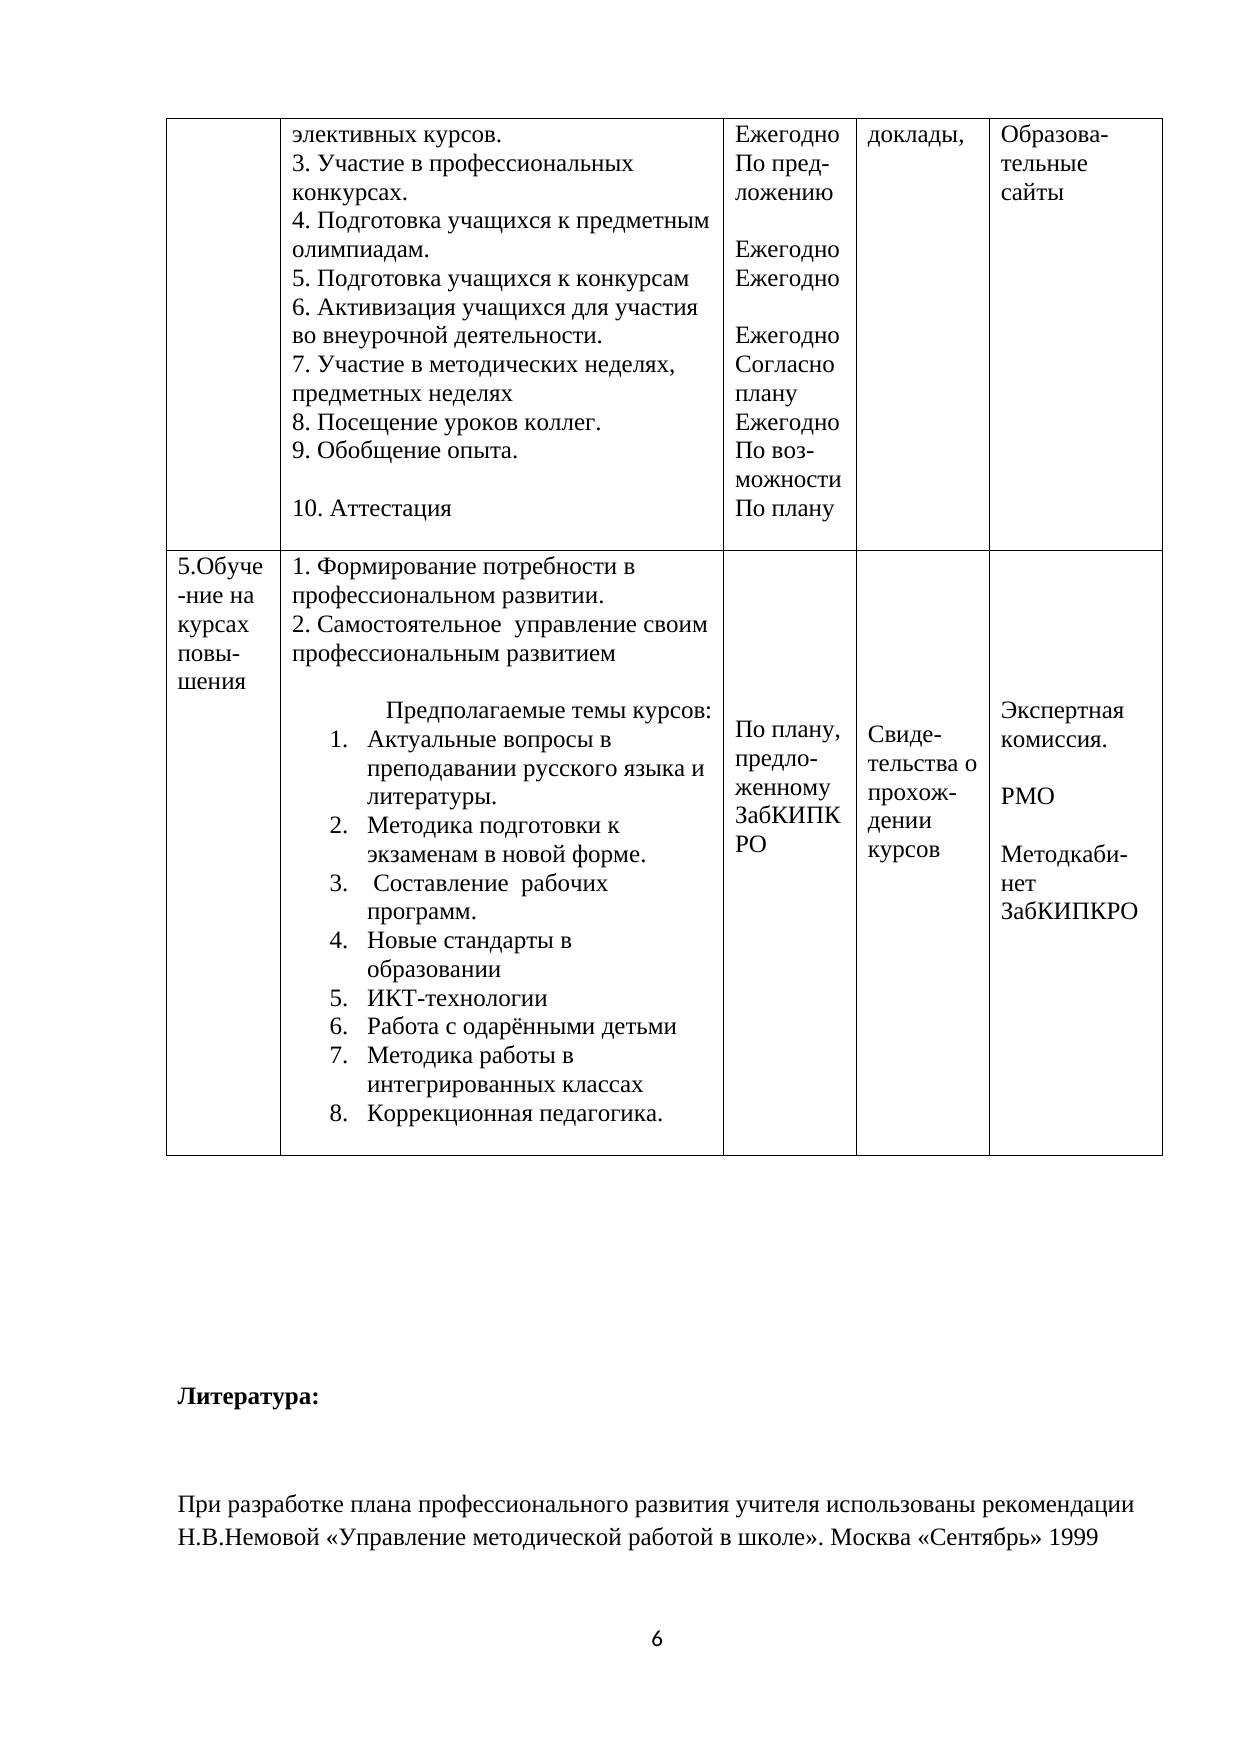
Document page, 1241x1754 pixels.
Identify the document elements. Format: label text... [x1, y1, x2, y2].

table_cell 1. Формирование потребности в профессиональном развитии. 2. Самостоятельное управление своим профессиональным развитием Предполагаемые темы курсов: Актуальные вопросы в преподавании русского языка и литературы. Методика подготовки к экзаменам в новой форме. Составление рабочих программ. Новые стандарты в образовании ИКТ-технологии Работа с одарёнными детьми Методика работы в интегрированных классах Коррекционная педагогика. [281, 551, 723, 1155]
table_cell Экспертная комиссия. РМО Методкаби-нет ЗабКИПКРО [990, 551, 1162, 1155]
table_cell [724, 119, 856, 550]
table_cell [281, 119, 723, 550]
text Литература: [177, 1381, 1137, 1410]
table_cell По плану, предло-женному ЗабКИПКРО [724, 551, 856, 1155]
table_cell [990, 119, 1162, 550]
text При разработке плана профессионального развития учителя использованы рекомендации Н.В.Немовой «Управление методической работой в школе». Москва «Сентябрь» 1999 [177, 1489, 1137, 1551]
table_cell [857, 119, 989, 550]
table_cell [167, 119, 280, 550]
table_cell 5.Обуче-ние на курсах повы-шения [167, 551, 280, 1155]
table_cell Свиде-тельства о прохож-дении курсов [857, 551, 989, 1155]
